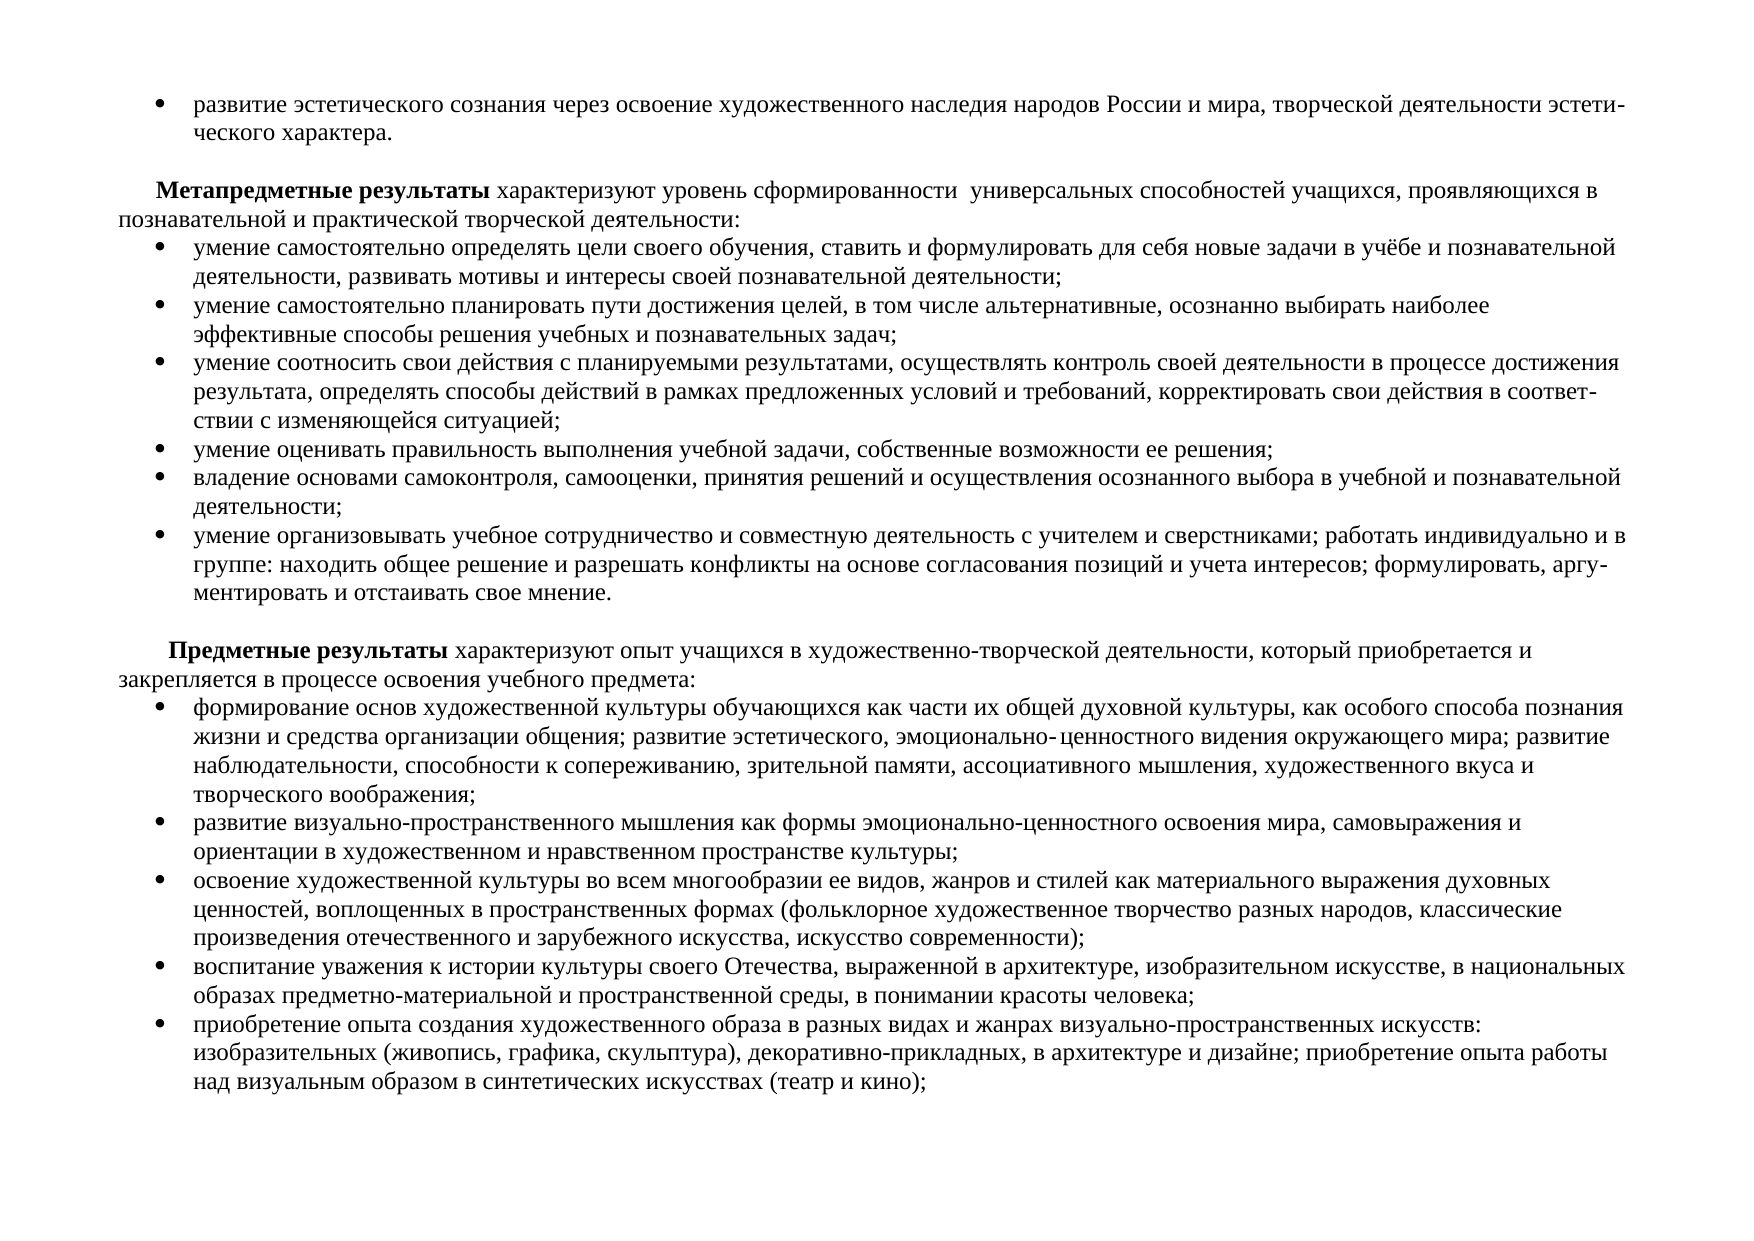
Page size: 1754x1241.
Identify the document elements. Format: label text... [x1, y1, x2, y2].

list развитие визуально-пространственного мышления как формы эмоционально-ценностного освоения мира, самовыражения и ориентации в художественном и нравственном пространстве культуры; [156, 807, 1636, 865]
text Метапредметные результаты характеризуют уровень сформированности универсальных способностей учащихся, проявляющихся в познавательной и практической творческой деятельности: [118, 175, 1636, 232]
list умение соотносить свои действия с планируемыми результатами, осуществлять контроль своей деятельности в процессе достижения результата, определять способы действий в рамках предложенных условий и требований, корректировать свои действия в соответствии с изменяющейся ситуацией; [156, 347, 1636, 434]
list умение самостоятельно определять цели своего обучения, ставить и формулировать для себя новые задачи в учёбе и познавательной деятельности, развивать мотивы и интересы своей познавательной деятельности; [156, 232, 1636, 290]
list приобретение опыта создания художественного образа в разных видах и жанрах визуально-пространственных искусств: изобразительных (живопись, графика, скульптура), декоративно-прикладных, в архитектуре и дизайне; приобретение опыта работы над визуальным образом в синтетических искусствах (театр и кино); [156, 1009, 1636, 1095]
list формирование основ художественной культуры обучающихся как части их общей духовной культуры, как особого способа познания жизни и средства организации общения; развитие эстетического, эмоционально-ценностного видения окружающего мира; развитие наблюдательности, способности к сопереживанию, зрительной памяти, ассоциативного мышления, художественного вкуса и творческого воображения; [156, 692, 1636, 807]
list умение оценивать правильность выполнения учебной задачи, собственные возможности ее решения; [156, 434, 1636, 462]
list владение основами самоконтроля, самооценки, принятия решений и осуществления осознанного выбора в учебной и познавательной деятельности; [156, 462, 1636, 520]
list освоение художественной культуры во всем многообразии ее видов, жанров и стилей как материального выражения духовных ценностей, воплощенных в пространственных формах (фольклорное художественное творчество разных народов, классические произведения отечественного и зарубежного искусства, искусство современности); [156, 865, 1636, 951]
list умение организовывать учебное сотрудничество и совместную деятельность с учителем и сверстниками; работать индивидуально и в группе: находить общее решение и разрешать конфликты на основе согласования позиций и учета интересов; формулировать, аргументировать и отстаивать свое мнение. [156, 520, 1636, 606]
list умение самостоятельно планировать пути достижения целей, в том числе альтернативные, осознанно выбирать наиболее эффективные способы решения учебных и познавательных задач; [156, 290, 1636, 347]
text Предметные результаты характеризуют опыт учащихся в художественно-творческой деятельности, который приобретается и закрепляется в процессе освоения учебного предмета: [118, 635, 1636, 692]
list воспитание уважения к истории культуры своего Отечества, выраженной в архитектуре, изобразительном искусстве, в национальных образах предметно-материальной и пространственной среды, в понимании красоты человека; [156, 951, 1636, 1009]
list развитие эстетического сознания через освоение художественного наследия народов России и мира, творческой деятельности эстетического характера. [156, 89, 1636, 146]
